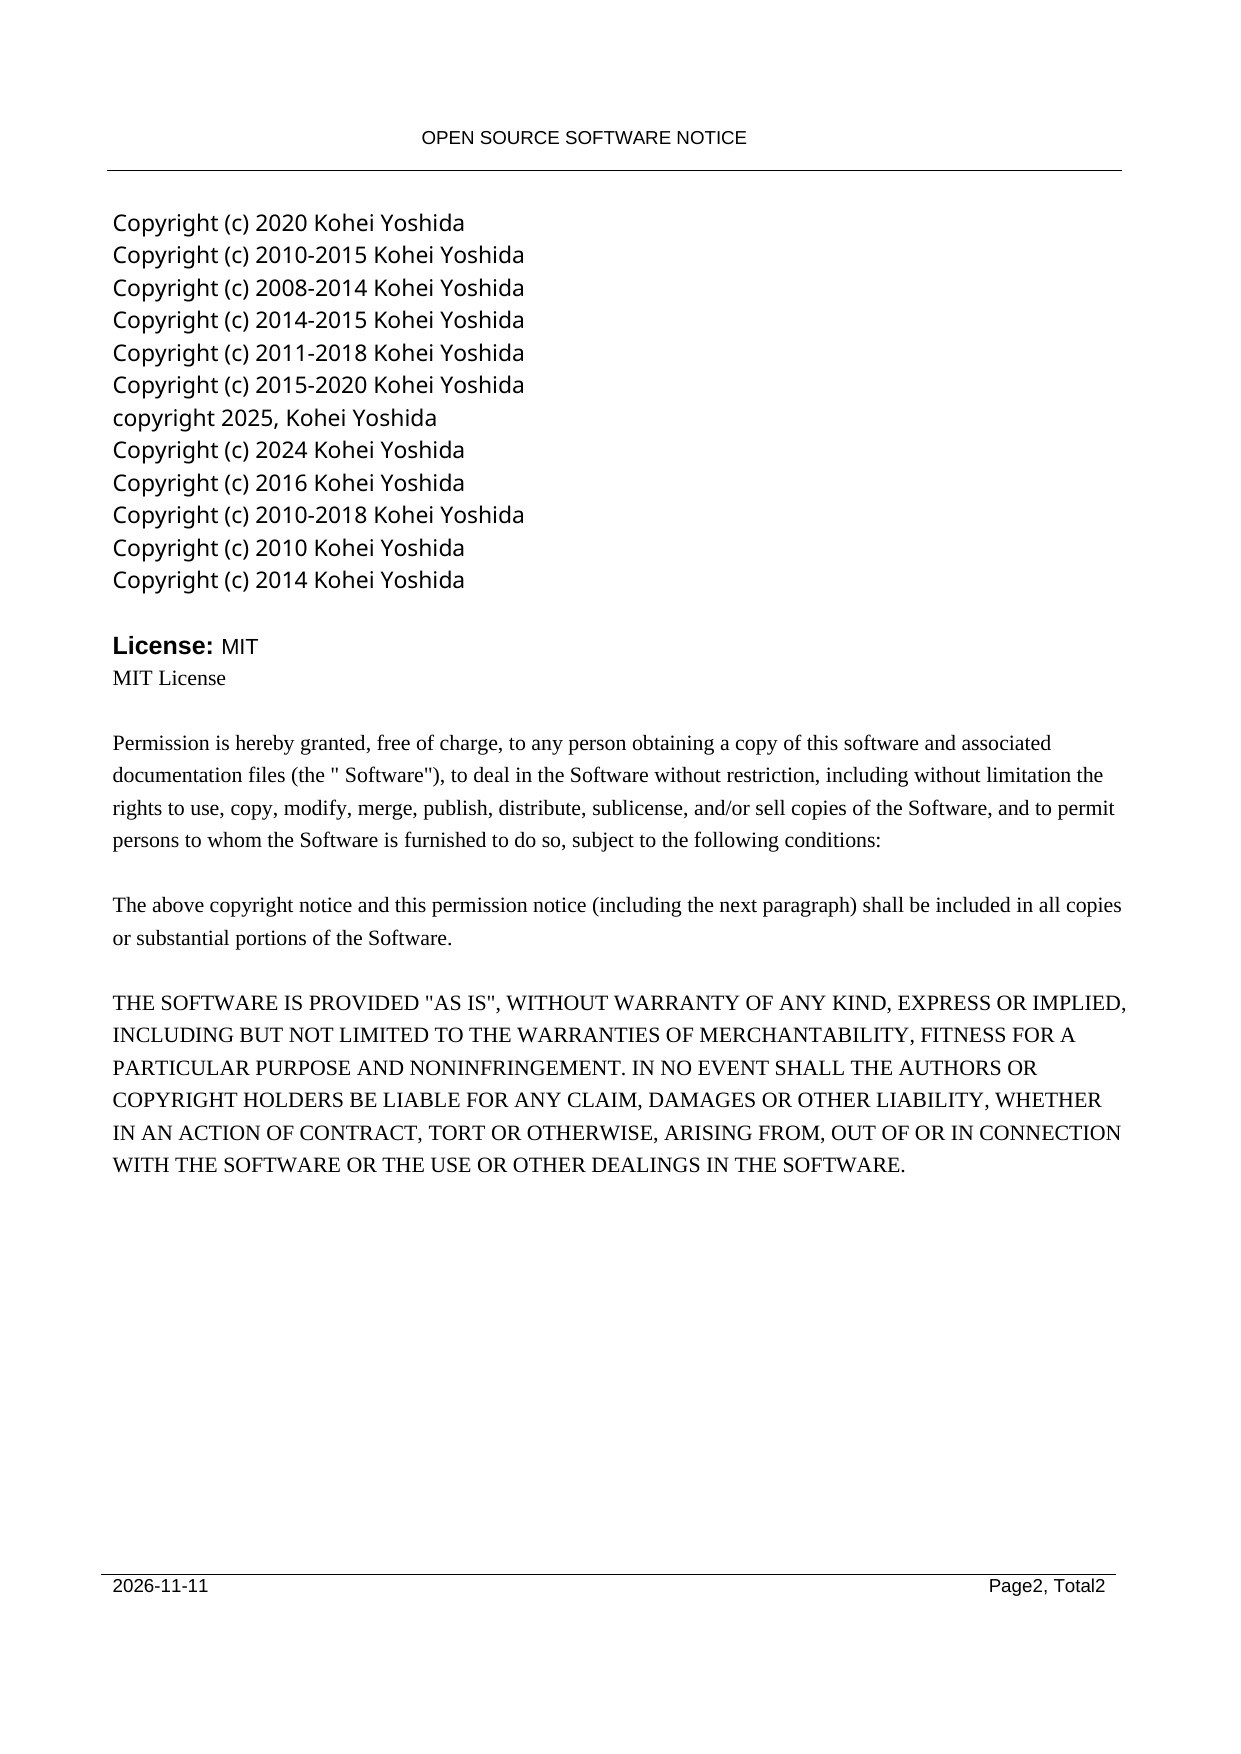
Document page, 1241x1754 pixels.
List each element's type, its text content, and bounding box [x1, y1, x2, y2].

text License: MIT [112, 629, 1128, 661]
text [112, 206, 1128, 629]
text MIT License Permission is hereby granted, free of charge, to any person obtaining a copy of this software and associated documentation files (the " Software"), to deal in the Software without restriction, including without limitation the rights to use, copy, modify, merge, publish, distribute, sublicense, and/or sell copies of the Software, and to permit persons to whom the Software is furnished to do so, subject to the following conditions: The above copyright notice and this permission notice (including the next paragraph) shall be included in all copies or substantial portions of the Software. THE SOFTWARE IS PROVIDED "AS IS", WITHOUT WARRANTY OF ANY KIND, EXPRESS OR IMPLIED, INCLUDING BUT NOT LIMITED TO THE WARRANTIES OF MERCHANTABILITY, FITNESS FOR A PARTICULAR PURPOSE AND NONINFRINGEMENT. IN NO EVENT SHALL THE AUTHORS OR COPYRIGHT HOLDERS BE LIABLE FOR ANY CLAIM, DAMAGES OR OTHER LIABILITY, WHETHER IN AN ACTION OF CONTRACT, TORT OR OTHERWISE, ARISING FROM, OUT OF OR IN CONNECTION WITH THE SOFTWARE OR THE USE OR OTHER DEALINGS IN THE SOFTWARE. [112, 661, 1128, 1214]
